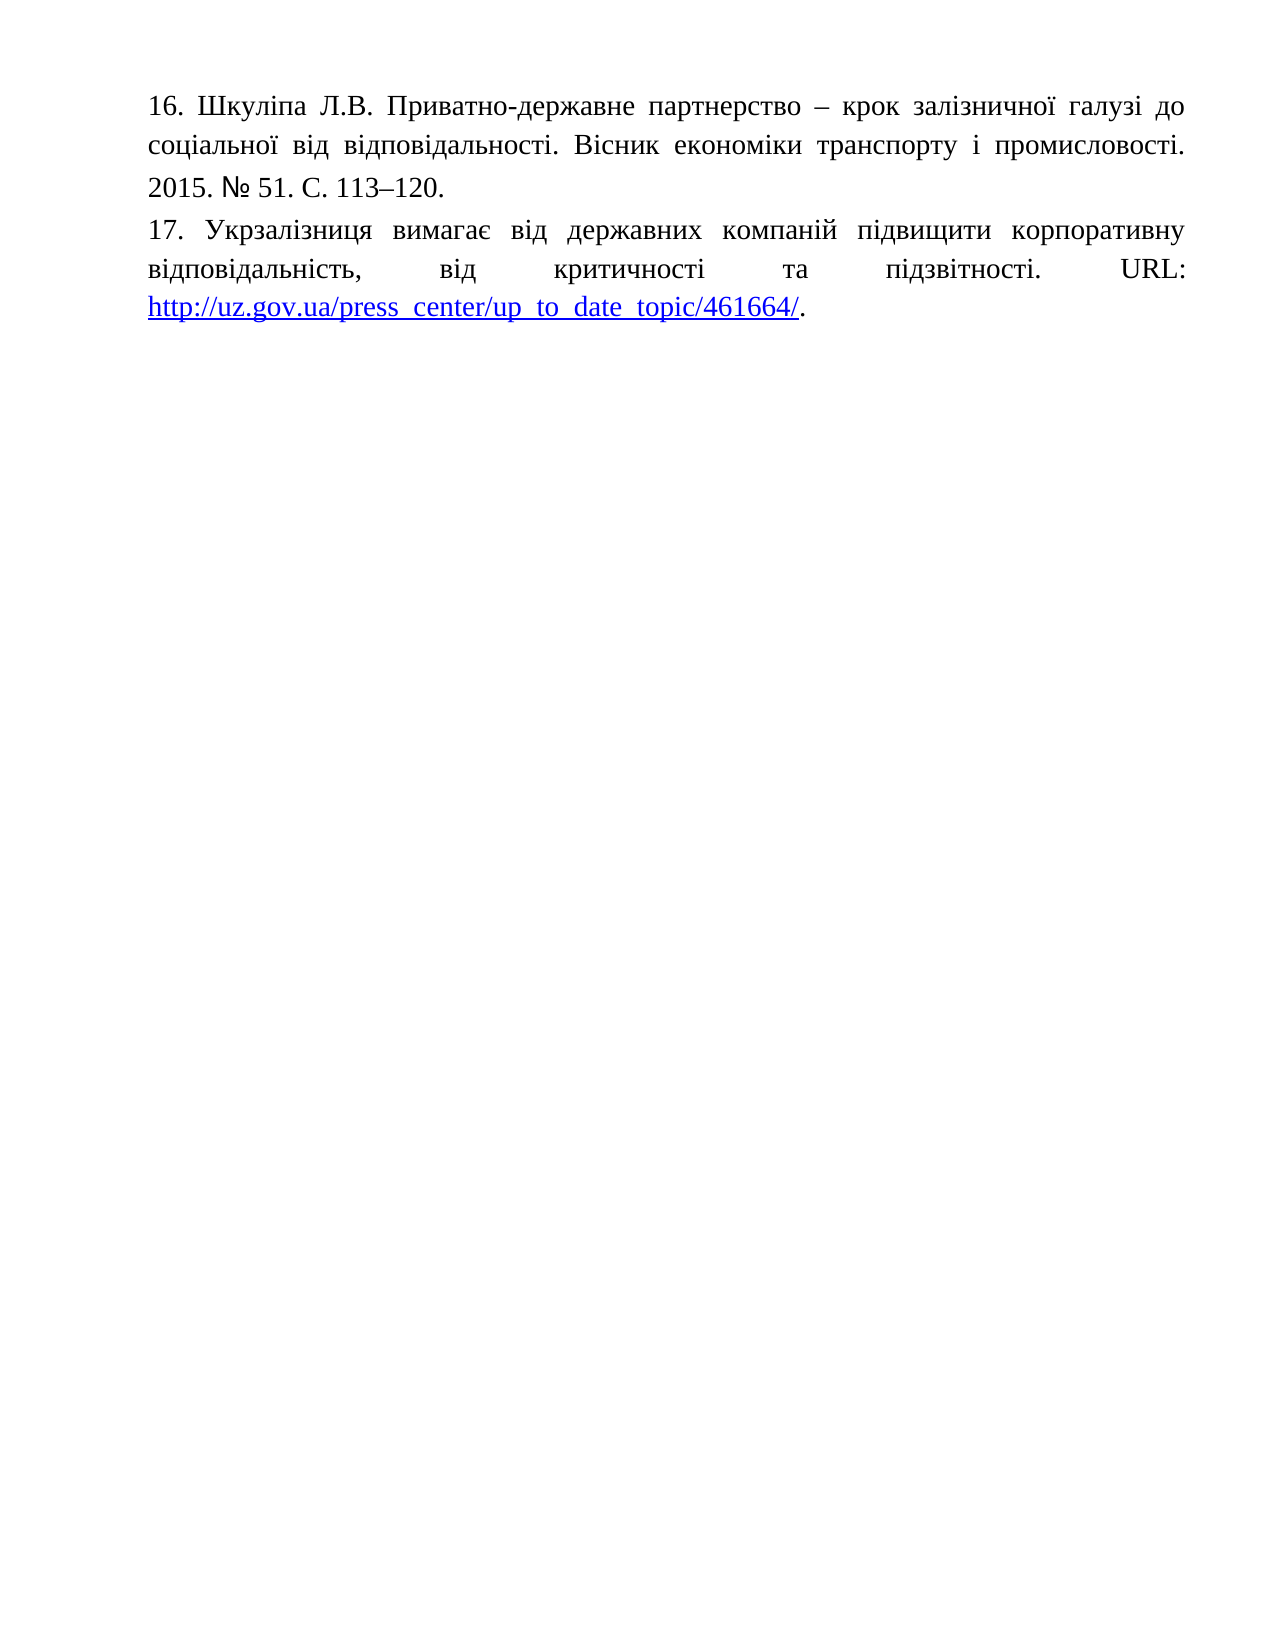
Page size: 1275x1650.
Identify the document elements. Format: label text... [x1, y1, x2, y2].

text 16. Шкуліпа Л.В. Приватно-державне партнерство – крок залізничної галузі до соціальної від відповідальності. Вісник економіки транспорту і промисловості. 2015. № 51. С. 113–120. [148, 88, 1186, 206]
text 17. Укрзалізниця вимагає від державних компаній підвищити корпоративну відповідальність, від критичності та підзвітності. URL: http://uz.gov.ua/press_center/up_to_date_topic/461664/. [148, 212, 1186, 323]
